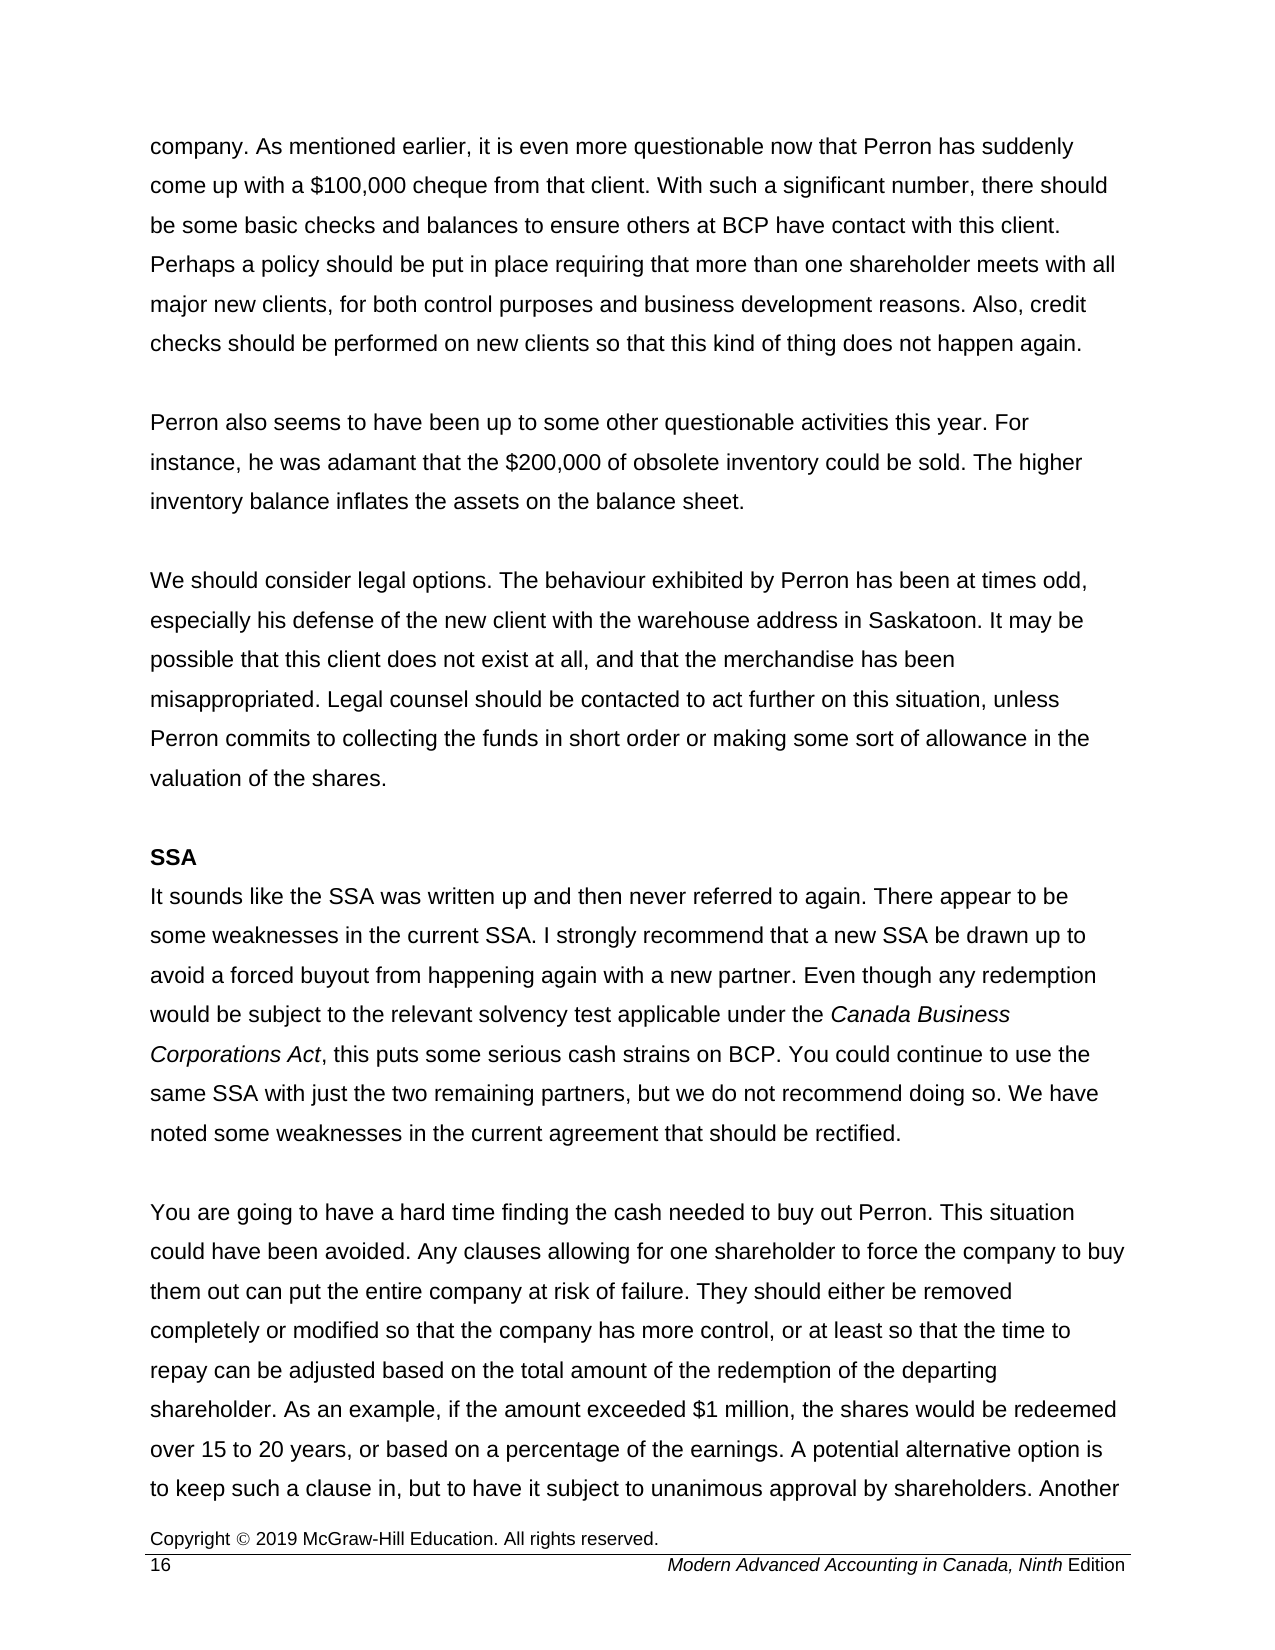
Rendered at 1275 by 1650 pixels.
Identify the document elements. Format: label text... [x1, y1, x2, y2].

text Perron also seems to have been up to some other questionable activities this year. For instance, he was adamant that the $200,000 of obsolete inventory could be sold. The higher inventory balance inflates the assets on the balance sheet. [150, 409, 1125, 514]
text SSA [150, 843, 1125, 870]
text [150, 133, 1125, 357]
text We should consider legal options. The behaviour exhibited by Perron has been at times odd, especially his defense of the new client with the warehouse address in Saskatoon. It may be possible that this client does not exist at all, and that the merchandise has been misappropriated. Legal counsel should be contacted to act further on this situation, unless Perron commits to collecting the funds in short order or making some sort of allowance in the valuation of the shares. [150, 567, 1125, 791]
text It sounds like the SSA was written up and then never referred to again. There appear to be some weaknesses in the current SSA. I strongly recommend that a new SSA be drawn up to avoid a forced buyout from happening again with a new partner. Even though any redemption would be subject to the relevant solvency test applicable under the Canada Business Corporations Act, this puts some serious cash strains on BCP. You could continue to use the same SSA with just the two remaining partners, but we do not recommend doing so. We have noted some weaknesses in the current agreement that should be rectified. [150, 883, 1125, 1146]
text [150, 1199, 1125, 1502]
